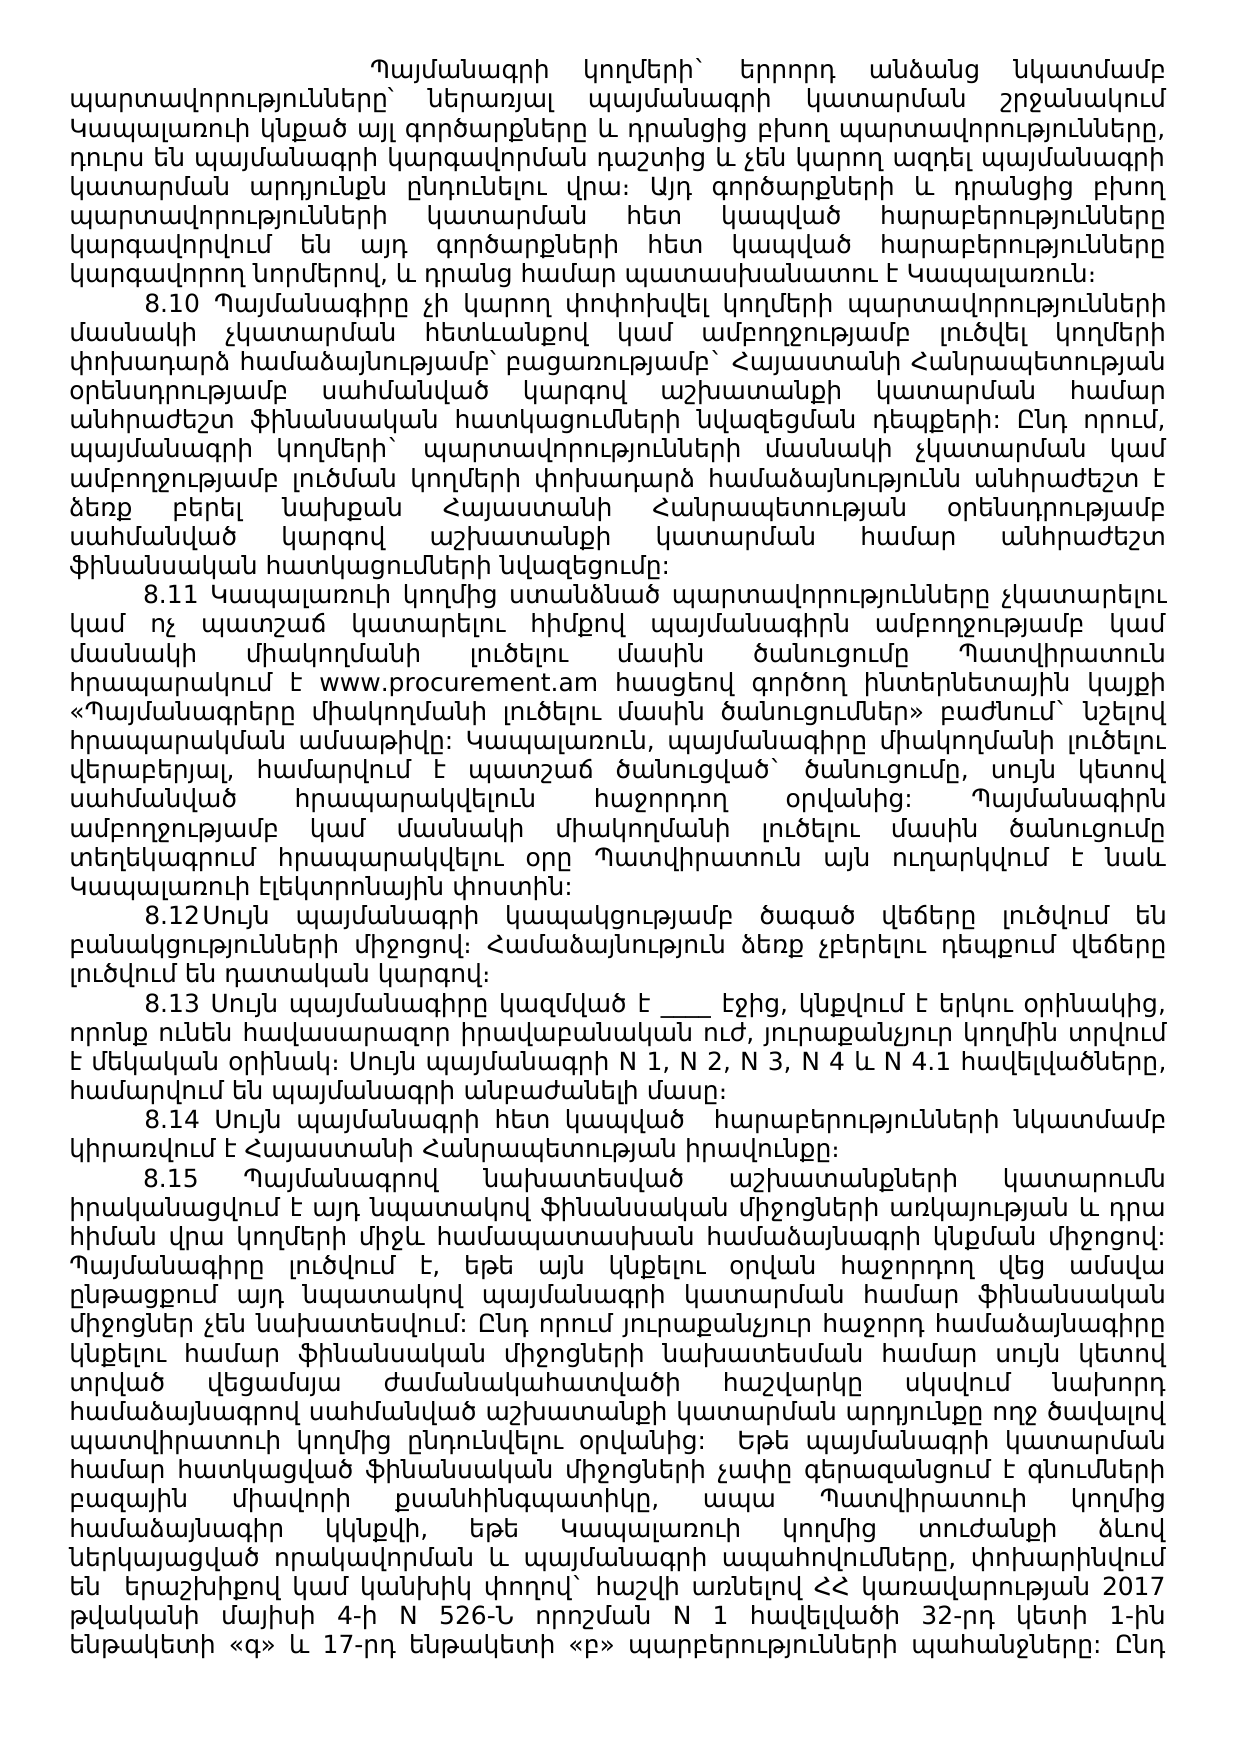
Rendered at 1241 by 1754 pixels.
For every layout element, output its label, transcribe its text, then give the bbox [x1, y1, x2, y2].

text 8.14 Սույն պայմանագրի հետ կապված հարաբերությունների նկատմամբ կիրառվում է Հայաստանի Հանրապետության իրավունքը։ [69, 1106, 1167, 1164]
text 8.10 Պայմանագիրը չի կարող փոփոխվել կողմերի պարտավորությունների մասնակի չկատարման հետևանքով կամ ամբողջությամբ լուծվել կողմերի փոխադարձ համաձայնությամբ՝ բացառությամբ` Հայաստանի Հանրապետության օրենսդրությամբ սահմանված կարգով աշխատանքի կատարման համար անհրաժեշտ ֆինանսական հատկացումների նվազեցման դեպքերի: Ընդ որում, պայմանագրի կողմերի` պարտավորությունների մասնակի չկատարման կամ ամբողջությամբ լուծման կողմերի փոխադարձ համաձայնությունն անհրաժեշտ է ձեռք բերել նախքան Հայաստանի Հանրապետության օրենսդրությամբ սահմանված կարգով աշխատանքի կատարման համար անհրաժեշտ ֆինանսական հատկացումների նվազեցումը: [69, 289, 1167, 581]
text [69, 1164, 1167, 1660]
text 8.12 Սույն պայմանագրի կապակցությամբ ծագած վեճերը լուծվում են բանակցությունների միջոցով։ Համաձայնություն ձեռք չբերելու դեպքում վեճերը լուծվում են դատական կարգով։ [69, 901, 1167, 989]
text 8.13 Սույն պայմանագիրը կազմված է ____ էջից, կնքվում է երկու օրինակից, որոնք ունեն հավասարազոր իրավաբանական ուժ, յուրաքանչյուր կողմին տրվում է մեկական օրինակ։ Սույն պայմանագրի N 1, N 2, N 3, N 4 և N 4.1 հավելվածները, համարվում են պայմանագրի անբաժանելի մասը։ [69, 989, 1167, 1106]
text 8.11 Կապալառուի կողմից ստանձնած պարտավորությունները չկատարելու կամ ոչ պատշաճ կատարելու հիմքով պայմանագիրն ամբողջությամբ կամ մասնակի միակողմանի լուծելու մասին ծանուցումը Պատվիրատուն հրապարակում է www.procurement.am հասցեով գործող ինտերնետային կայքի «Պայմանագրերը միակողմանի լուծելու մասին ծանուցումներ» բաժնում` նշելով հրապարակման ամսաթիվը: Կապալառուն, պայմանագիրը միակողմանի լուծելու վերաբերյալ, համարվում է պատշաճ ծանուցված` ծանուցումը, սույն կետով սահմանված հրապարակվելուն հաջորդող օրվանից: Պայմանագիրն ամբողջությամբ կամ մասնակի միակողմանի լուծելու մասին ծանուցումը տեղեկագրում հրապարակվելու օրը Պատվիրատուն այն ուղարկվում է նաև Կապալառուի էլեկտրոնային փոստին: [69, 581, 1167, 901]
text Պայմանագրի կողմերի` երրորդ անձանց նկատմամբ պարտավորությունները՝ ներառյալ պայմանագրի կատարման շրջանակում Կապալառուի կնքած այլ գործարքները և դրանցից բխող պարտավորությունները, դուրս են պայմանագրի կարգավորման դաշտից և չեն կարող ազդել պայմանագրի կատարման արդյունքն ընդունելու վրա։ Այդ գործարքների և դրանցից բխող պարտավորությունների կատարման հետ կապված հարաբերությունները կարգավորվում են այդ գործարքների հետ կապված հարաբերությունները կարգավորող նորմերով, և դրանց համար պատասխանատու է Կապալառուն։ [69, 56, 1167, 289]
